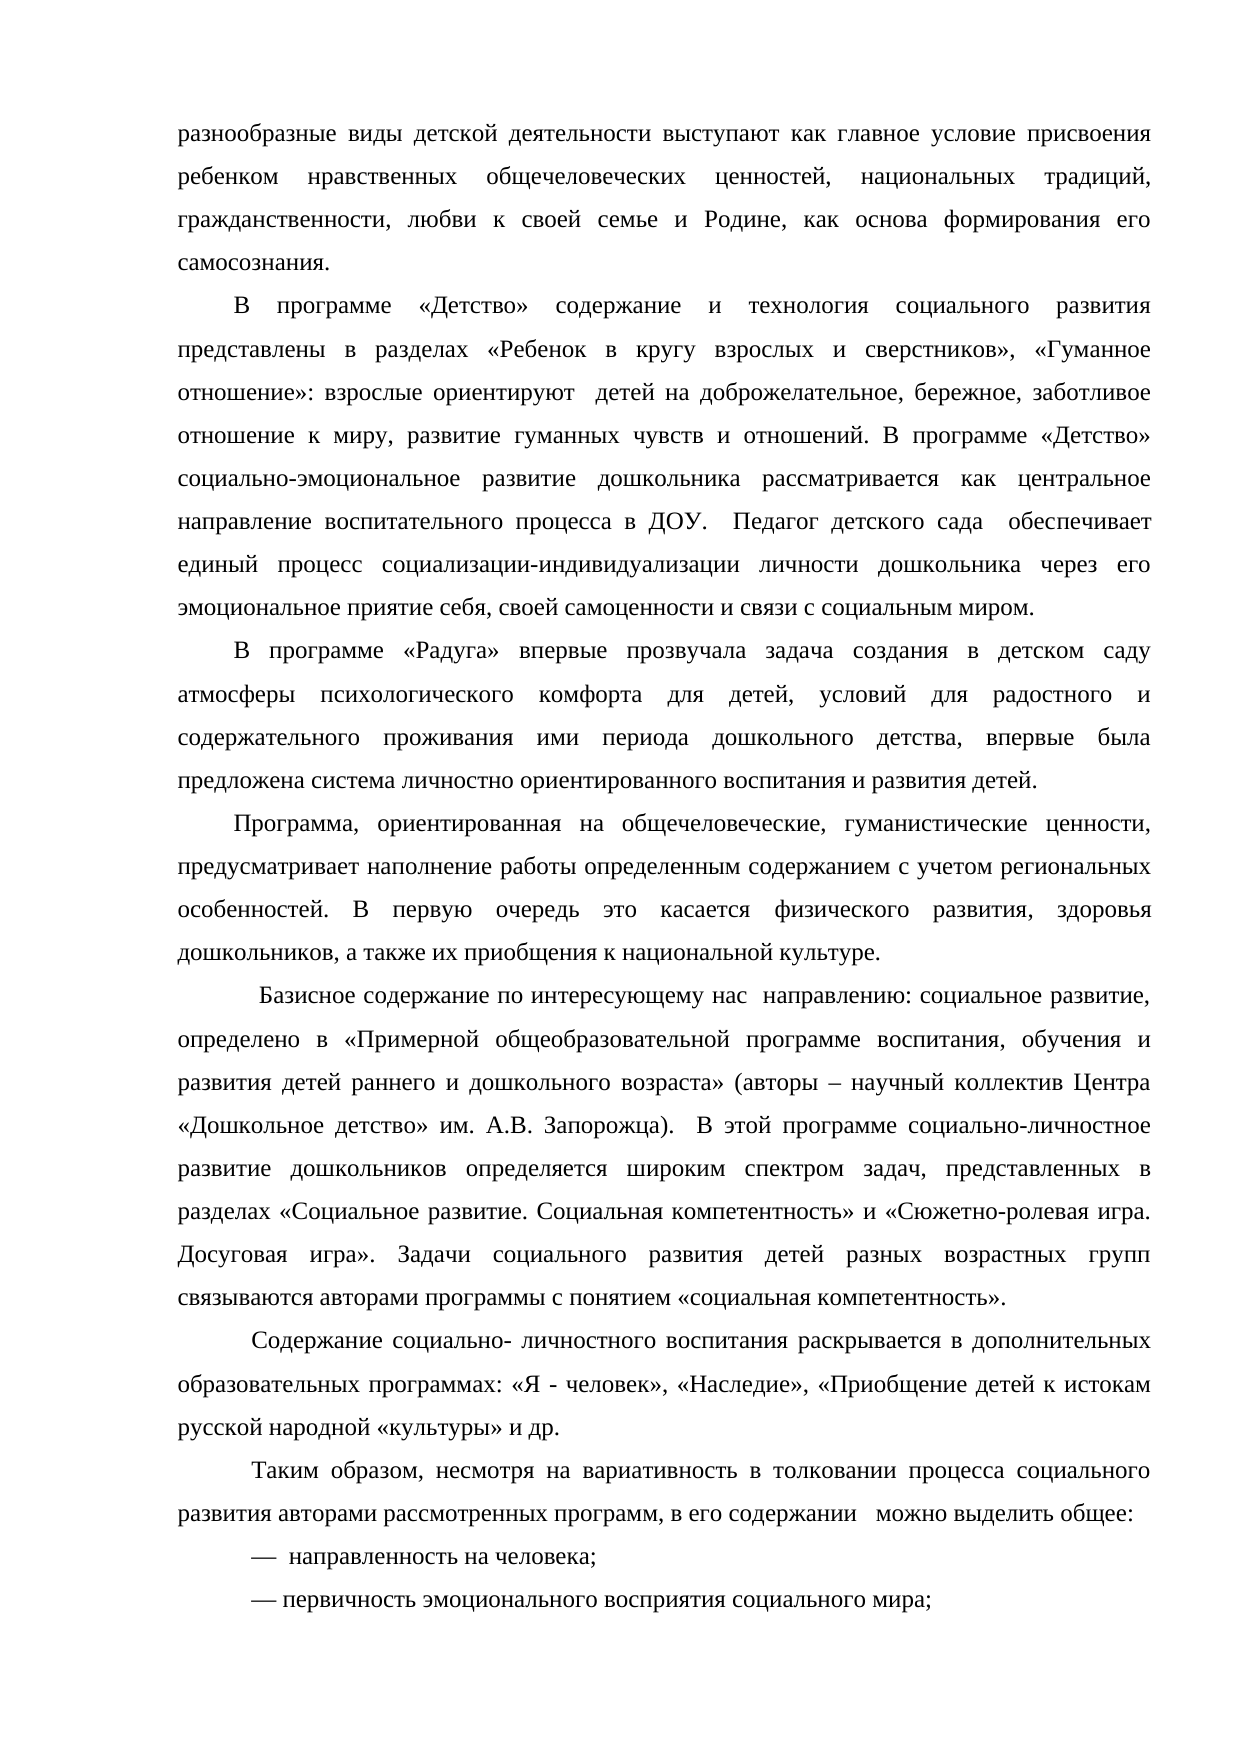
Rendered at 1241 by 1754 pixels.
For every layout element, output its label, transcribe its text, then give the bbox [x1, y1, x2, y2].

text В программе «Детство» содержание и технология социального развития представлены в разделах «Ребенок в кругу взрослых и сверстников», «Гуманное отношение»: взрослые ориентируют детей на доброжелательное, бережное, заботливое отношение к миру, развитие гуманных чувств и отношений. В программе «Детство» социально-эмоциональное развитие дошкольника рассматривается как центральное направление воспитательного процесса в ДОУ. Педагог детского сада обеспечивает единый процесс социализации-индивидуализации личности дошкольника через его эмоциональное приятие себя, своей самоценности и связи с социальным миром. [177, 291, 1152, 621]
text Базисное содержание по интересующему нас направлению: социальное развитие, определено в «Примерной общеобразовательной программе воспитания, обучения и развития детей раннего и дошкольного возраста» (авторы – научный коллектив Центра «Дошкольное детство» им. А.В. Запорожца). В этой программе социально-личностное развитие дошкольников определяется широким спектром задач, представленных в разделах «Социальное развитие. Социальная компетентность» и «Сюжетно-ролевая игра. Досуговая игра». Задачи социального развития детей разных возрастных групп связываются авторами программы с понятием «социальная компетентность». [177, 981, 1152, 1311]
text Программа, ориентированная на общечеловеческие, гуманистические ценности, предусматривает наполнение работы определенным содержанием с учетом региональных особенностей. В первую очередь это касается физического развития, здоровья дошкольников, а также их приобщения к национальной культуре. [177, 808, 1152, 966]
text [177, 118, 1152, 276]
text Содержание социально- личностного воспитания раскрывается в дополнительных образовательных программах: «Я - человек», «Наследие», «Приобщение детей к истокам русской народной «культуры» и др. [177, 1326, 1152, 1441]
text Таким образом, несмотря на вариативность в толковании процесса социального развития авторами рассмотренных программ, в его содержании можно выделить общее: [177, 1455, 1152, 1527]
text — первичность эмоционального восприятия социального мира; [177, 1584, 1152, 1613]
text — направленность на человека; [177, 1541, 1152, 1570]
text В программе «Радуга» впервые прозвучала задача создания в детском саду атмосферы психологического комфорта для детей, условий для радостного и содержательного проживания ими периода дошкольного детства, впервые была предложена система личностно ориентированного воспитания и развития детей. [177, 636, 1152, 794]
